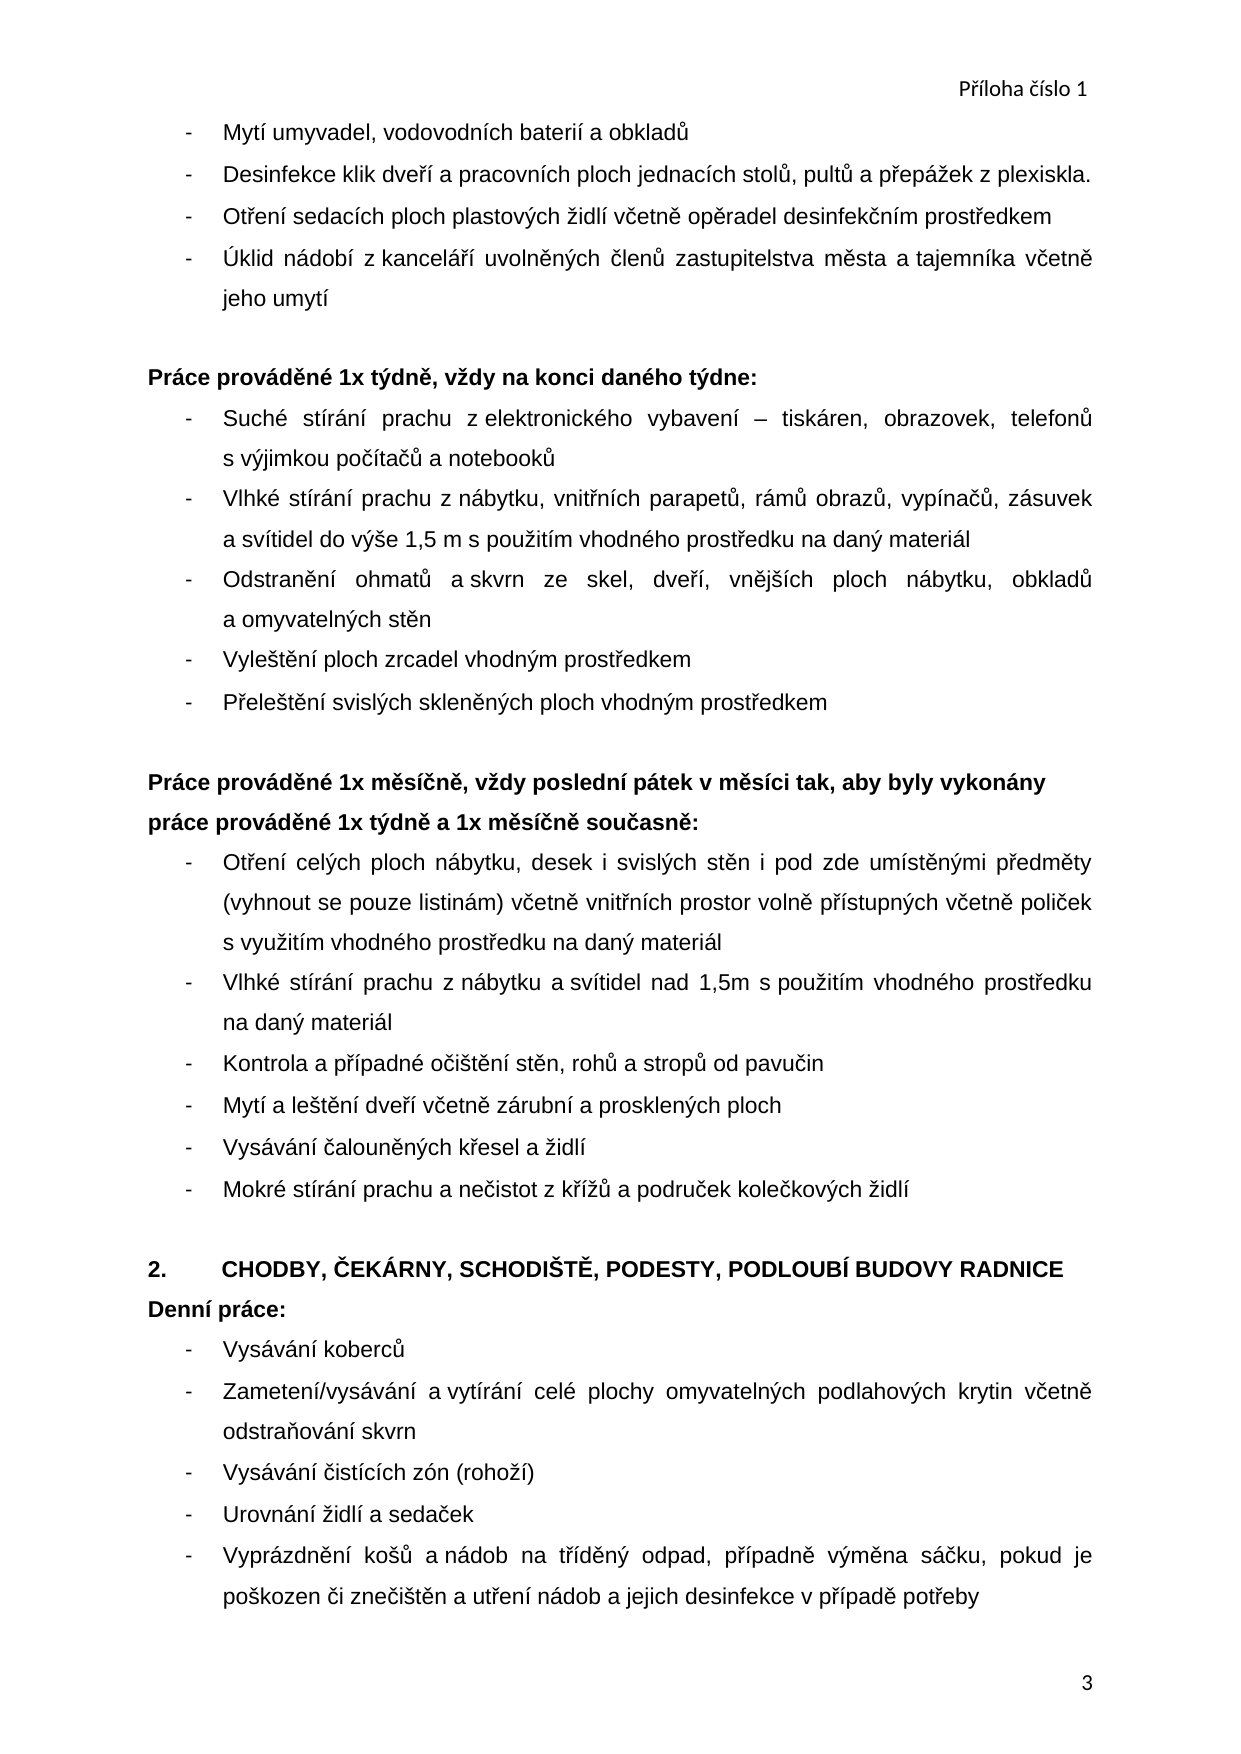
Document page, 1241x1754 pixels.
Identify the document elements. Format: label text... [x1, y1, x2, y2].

list Odstranění ohmatů a skvrn ze skel, dveří, vnějších ploch nábytku, obkladů a omyvatelných stěn [185, 565, 1093, 632]
list Vysávání koberců [185, 1335, 1093, 1363]
list Mytí umyvadel, vodovodních baterií a obkladů [185, 118, 1093, 146]
list Vysávání čalouněných křesel a židlí [185, 1133, 1093, 1161]
list Mokré stírání prachu a nečistot z křížů a područek kolečkových židlí [185, 1175, 1093, 1203]
list Urovnání židlí a sedaček [185, 1500, 1093, 1528]
list CHODBY, ČEKÁRNY, SCHODIŠTĚ, PODESTY, PODLOUBÍ BUDOVY RADNICE [148, 1256, 1093, 1282]
list Otření sedacích ploch plastových židlí včetně opěradel desinfekčním prostředkem [185, 202, 1093, 230]
list Suché stírání prachu z elektronického vybavení – tiskáren, obrazovek, telefonů s výjimkou počítačů a notebooků [185, 404, 1093, 471]
list Vlhké stírání prachu z nábytku a svítidel nad 1,5m s použitím vhodného prostředku na daný materiál [185, 968, 1093, 1036]
list Úklid nádobí z kanceláří uvolněných členů zastupitelstva města a tajemníka včetně jeho umytí [185, 244, 1093, 312]
list Otření celých ploch nábytku, desek i svislých stěn i pod zde umístěnými předměty (vyhnout se pouze listinám) včetně vnitřních prostor volně přístupných včetně poliček s využitím vhodného prostředku na daný materiál [185, 848, 1093, 955]
list Vyleštění ploch zrcadel vhodným prostředkem [185, 646, 1093, 674]
list Kontrola a případné očištění stěn, rohů a stropů od pavučin [185, 1049, 1093, 1077]
list Vyprázdnění košů a nádob na tříděný odpad, případně výměna sáčku, pokud je poškozen či znečištěn a utření nádob a jejich desinfekce v případě potřeby [185, 1542, 1093, 1609]
text Práce prováděné 1x týdně, vždy na konci daného týdne: [148, 364, 1093, 391]
list Přeleštění svislých skleněných ploch vhodným prostředkem [185, 688, 1093, 716]
list Zametení/vysávání a vytírání celé plochy omyvatelných podlahových krytin včetně odstraňování skvrn [185, 1377, 1093, 1444]
text Práce prováděné 1x měsíčně, vždy poslední pátek v měsíci tak, aby byly vykonány práce prováděné 1x týdně a 1x měsíčně současně: [148, 769, 1093, 835]
list Vlhké stírání prachu z nábytku, vnitřních parapetů, rámů obrazů, vypínačů, zásuvek a svítidel do výše 1,5 m s použitím vhodného prostředku na daný materiál [185, 484, 1093, 552]
list Mytí a leštění dveří včetně zárubní a prosklených ploch [185, 1091, 1093, 1119]
text Denní práce: [148, 1296, 1093, 1322]
list Vysávání čistících zón (rohoží) [185, 1458, 1093, 1486]
list Desinfekce klik dveří a pracovních ploch jednacích stolů, pultů a přepážek z plexiskla. [185, 160, 1093, 188]
